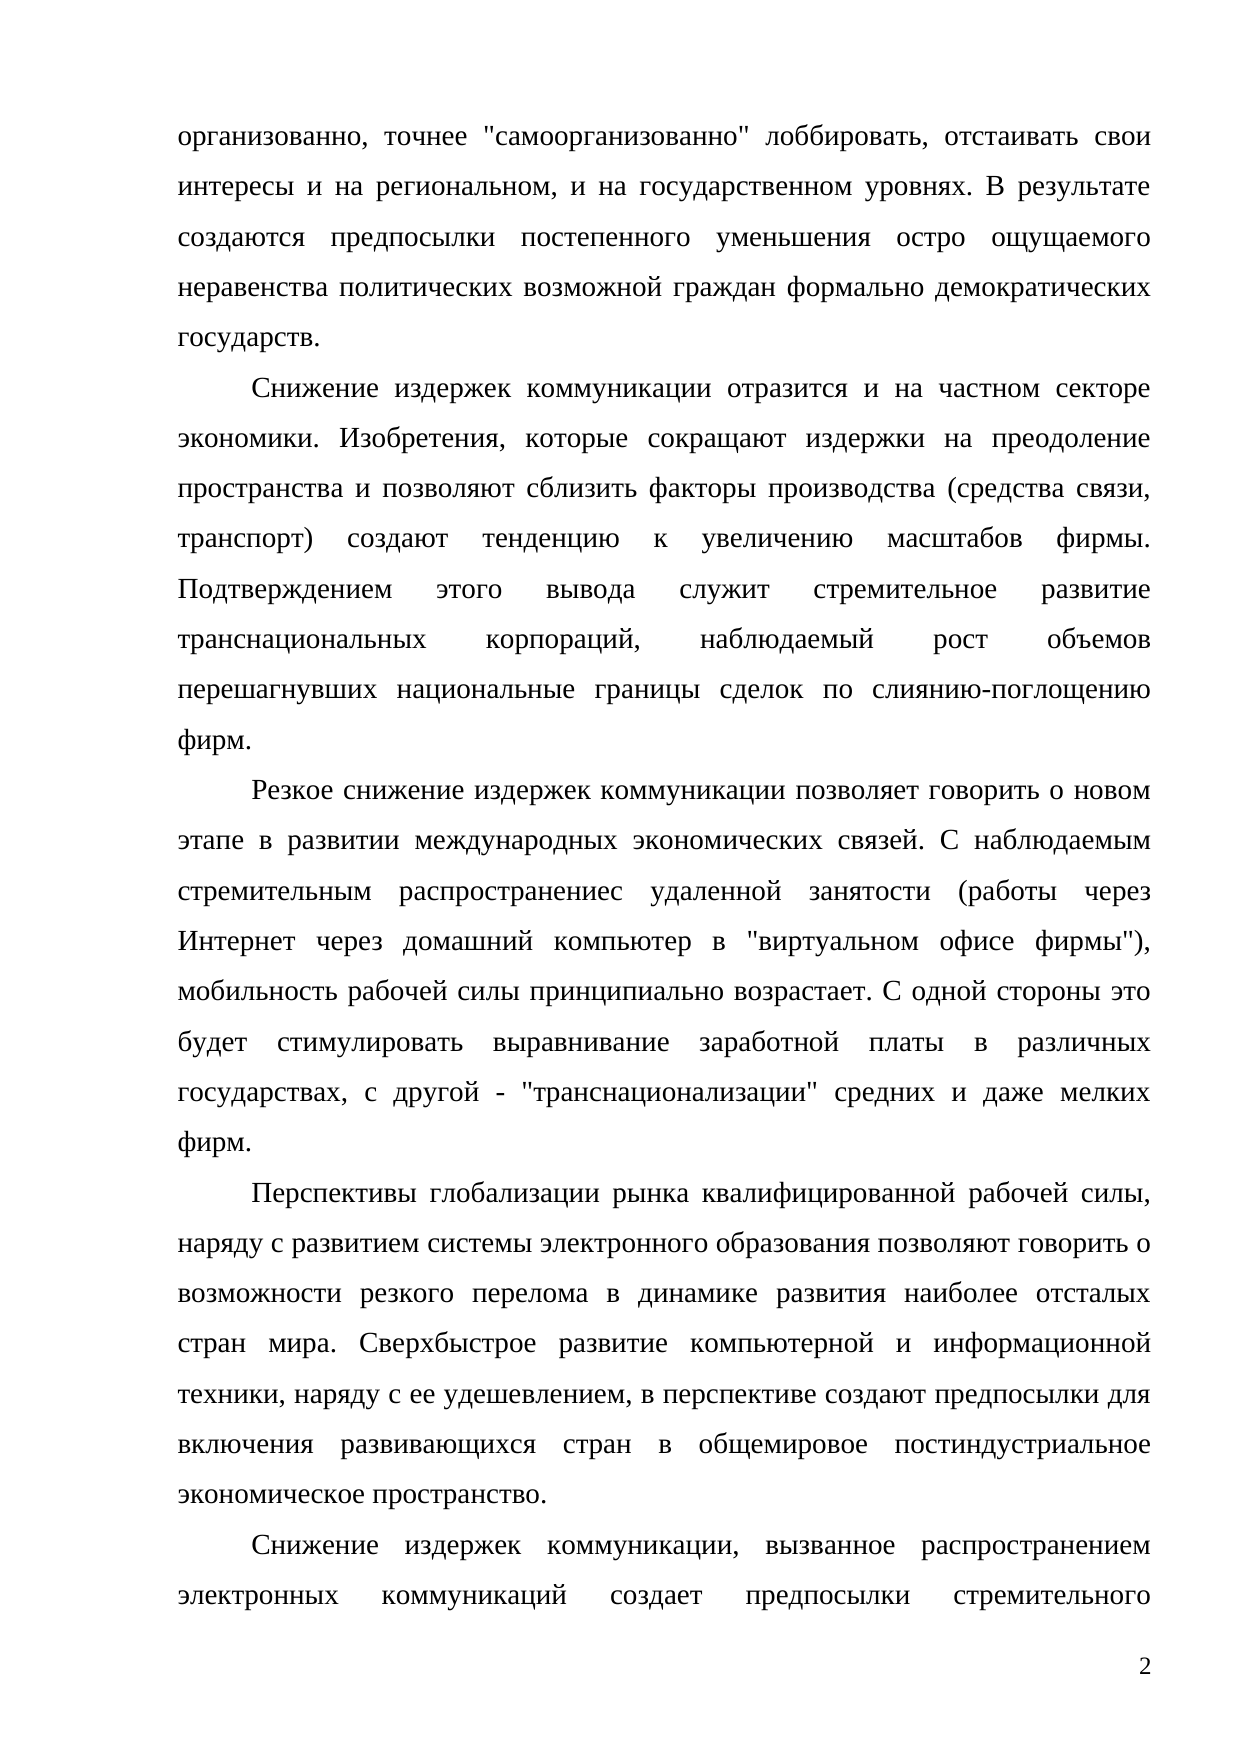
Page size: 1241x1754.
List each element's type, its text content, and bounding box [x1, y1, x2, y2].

text Снижение издержек коммуникации отразится и на частном секторе экономики. Изобретения, которые сокращают издержки на преодоление пространства и позволяют сблизить факторы производства (средства связи, транспорт) создают тенденцию к увеличению масштабов фирмы. Подтверждением этого вывода служит стремительное развитие транснациональных корпораций, наблюдаемый рост объемов перешагнувших национальные границы сделок по слиянию-поглощению фирм. [177, 370, 1152, 755]
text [177, 118, 1152, 353]
text Перспективы глобализации рынка квалифицированной рабочей силы, наряду с развитием системы электронного образования позволяют говорить о возможности резкого перелома в динамике развития наиболее отсталых стран мира. Сверхбыстрое развитие компьютерной и информационной техники, наряду с ее удешевлением, в перспективе создают предпосылки для включения развивающихся стран в общемировое постиндустриальное экономическое пространство. [177, 1175, 1152, 1510]
text Резкое снижение издержек коммуникации позволяет говорить о новом этапе в развитии международных экономических связей. С наблюдаемым стремительным распространениес удаленной занятости (работы через Интернет через домашний компьютер в "виртуальном офисе фирмы"), мобильность рабочей силы принципиально возрастает. С одной стороны это будет стимулировать выравнивание заработной платы в различных государствах, с другой - "транснационализации" средних и даже мелких фирм. [177, 772, 1152, 1158]
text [177, 1527, 1152, 1611]
